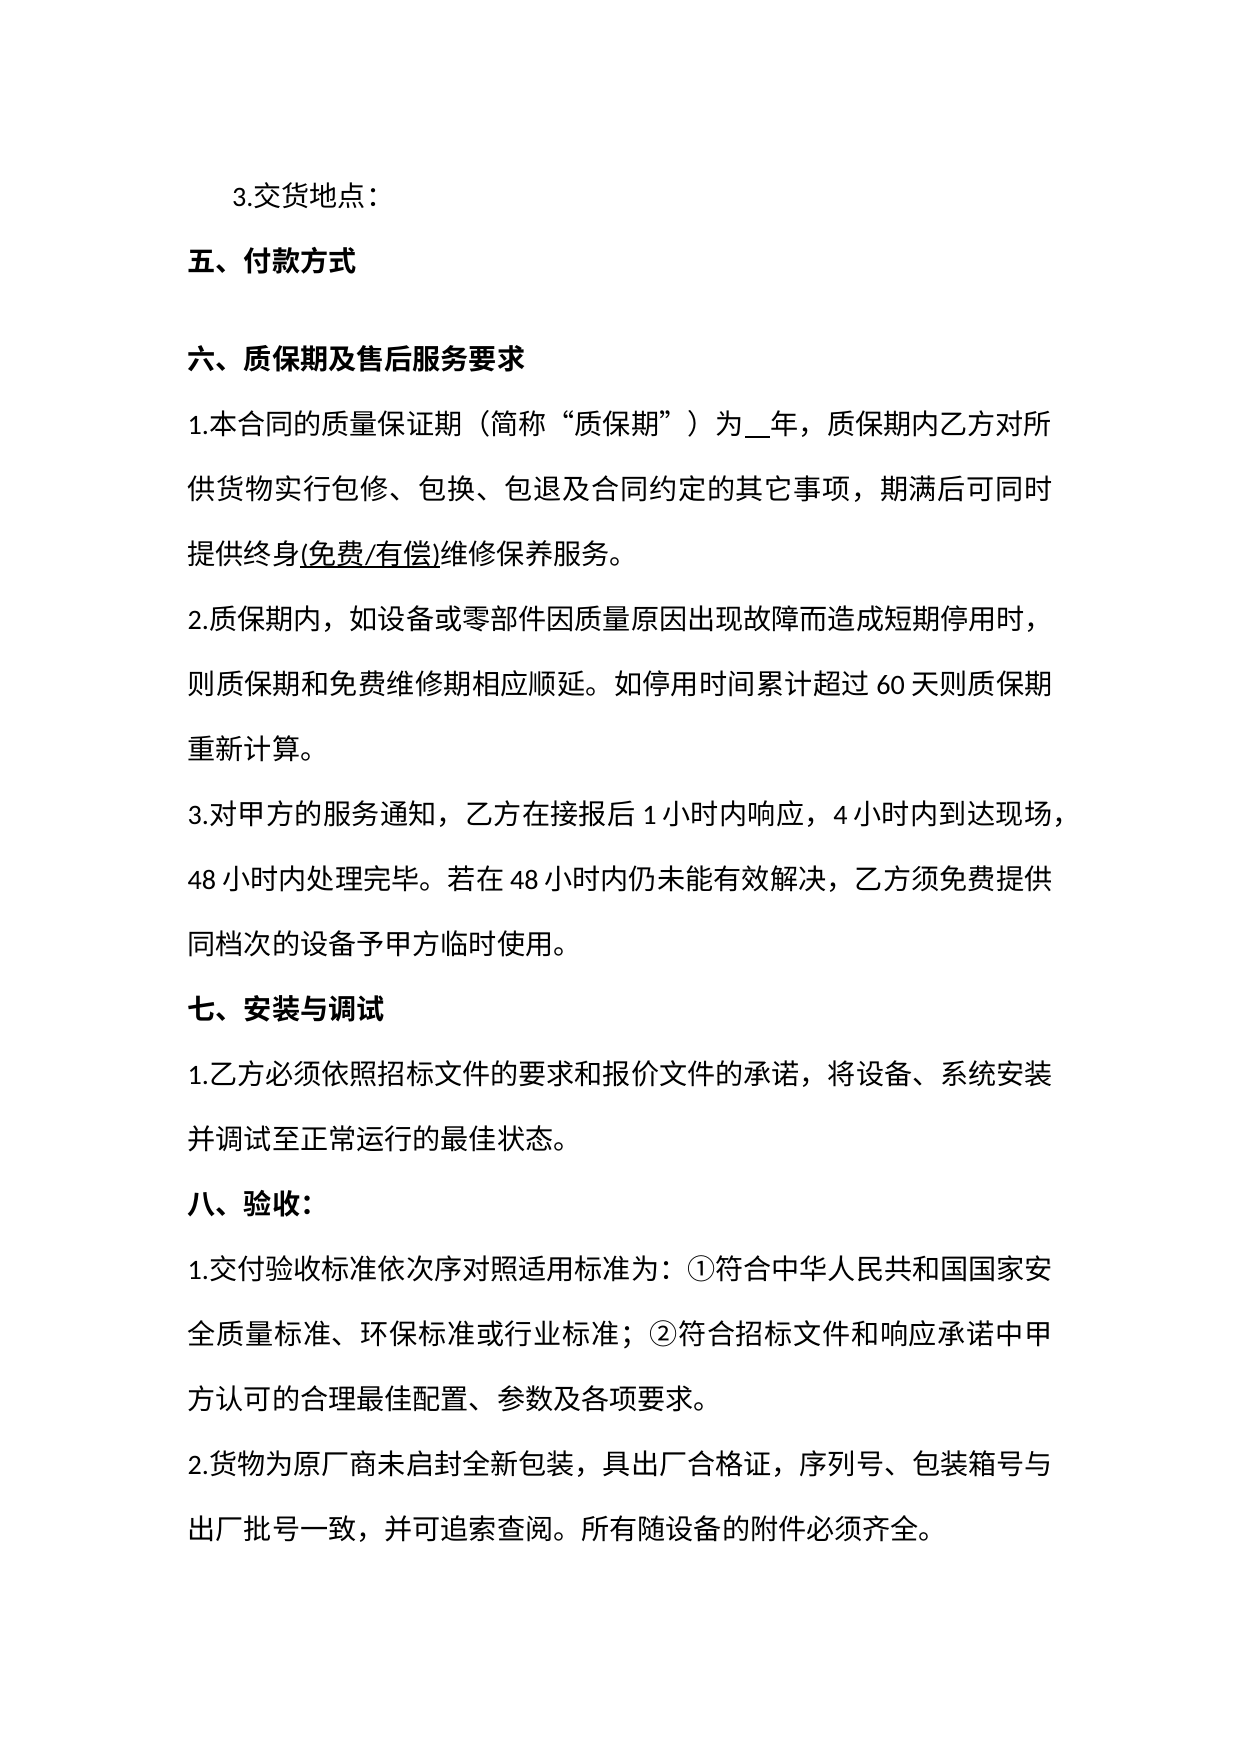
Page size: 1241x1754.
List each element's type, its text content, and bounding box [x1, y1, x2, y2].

text 1.交付验收标准依次序对照适用标准为：①符合中华人民共和国国家安全质量标准、环保标准或行业标准；②符合招标文件和响应承诺中甲方认可的合理最佳配置、参数及各项要求。 [187, 1234, 1053, 1429]
text 七、安装与调试 [187, 974, 1053, 1039]
text 五、付款方式 [187, 227, 1053, 292]
text 六、质保期及售后服务要求 [187, 324, 1053, 389]
text 2.质保期内，如设备或零部件因质量原因出现故障而造成短期停用时，则质保期和免费维修期相应顺延。如停用时间累计超过60天则质保期重新计算。 [187, 584, 1053, 779]
text 八、验收： [187, 1169, 1053, 1234]
text 1.本合同的质量保证期（简称“质保期”）为 年，质保期内乙方对所供货物实行包修、包换、包退及合同约定的其它事项，期满后可同时提供终身(免费/有偿)维修保养服务。 [187, 389, 1053, 584]
text 3.对甲方的服务通知，乙方在接报后1小时内响应，4小时内到达现场，48小时内处理完毕。若在48小时内仍未能有效解决，乙方须免费提供同档次的设备予甲方临时使用。 [187, 779, 1053, 974]
text 2.货物为原厂商未启封全新包装，具出厂合格证，序列号、包装箱号与出厂批号一致，并可追索查阅。所有随设备的附件必须齐全。 [187, 1429, 1053, 1559]
text 3.交货地点： [187, 162, 1053, 227]
text 1.乙方必须依照招标文件的要求和报价文件的承诺，将设备、系统安装并调试至正常运行的最佳状态。 [187, 1039, 1053, 1169]
